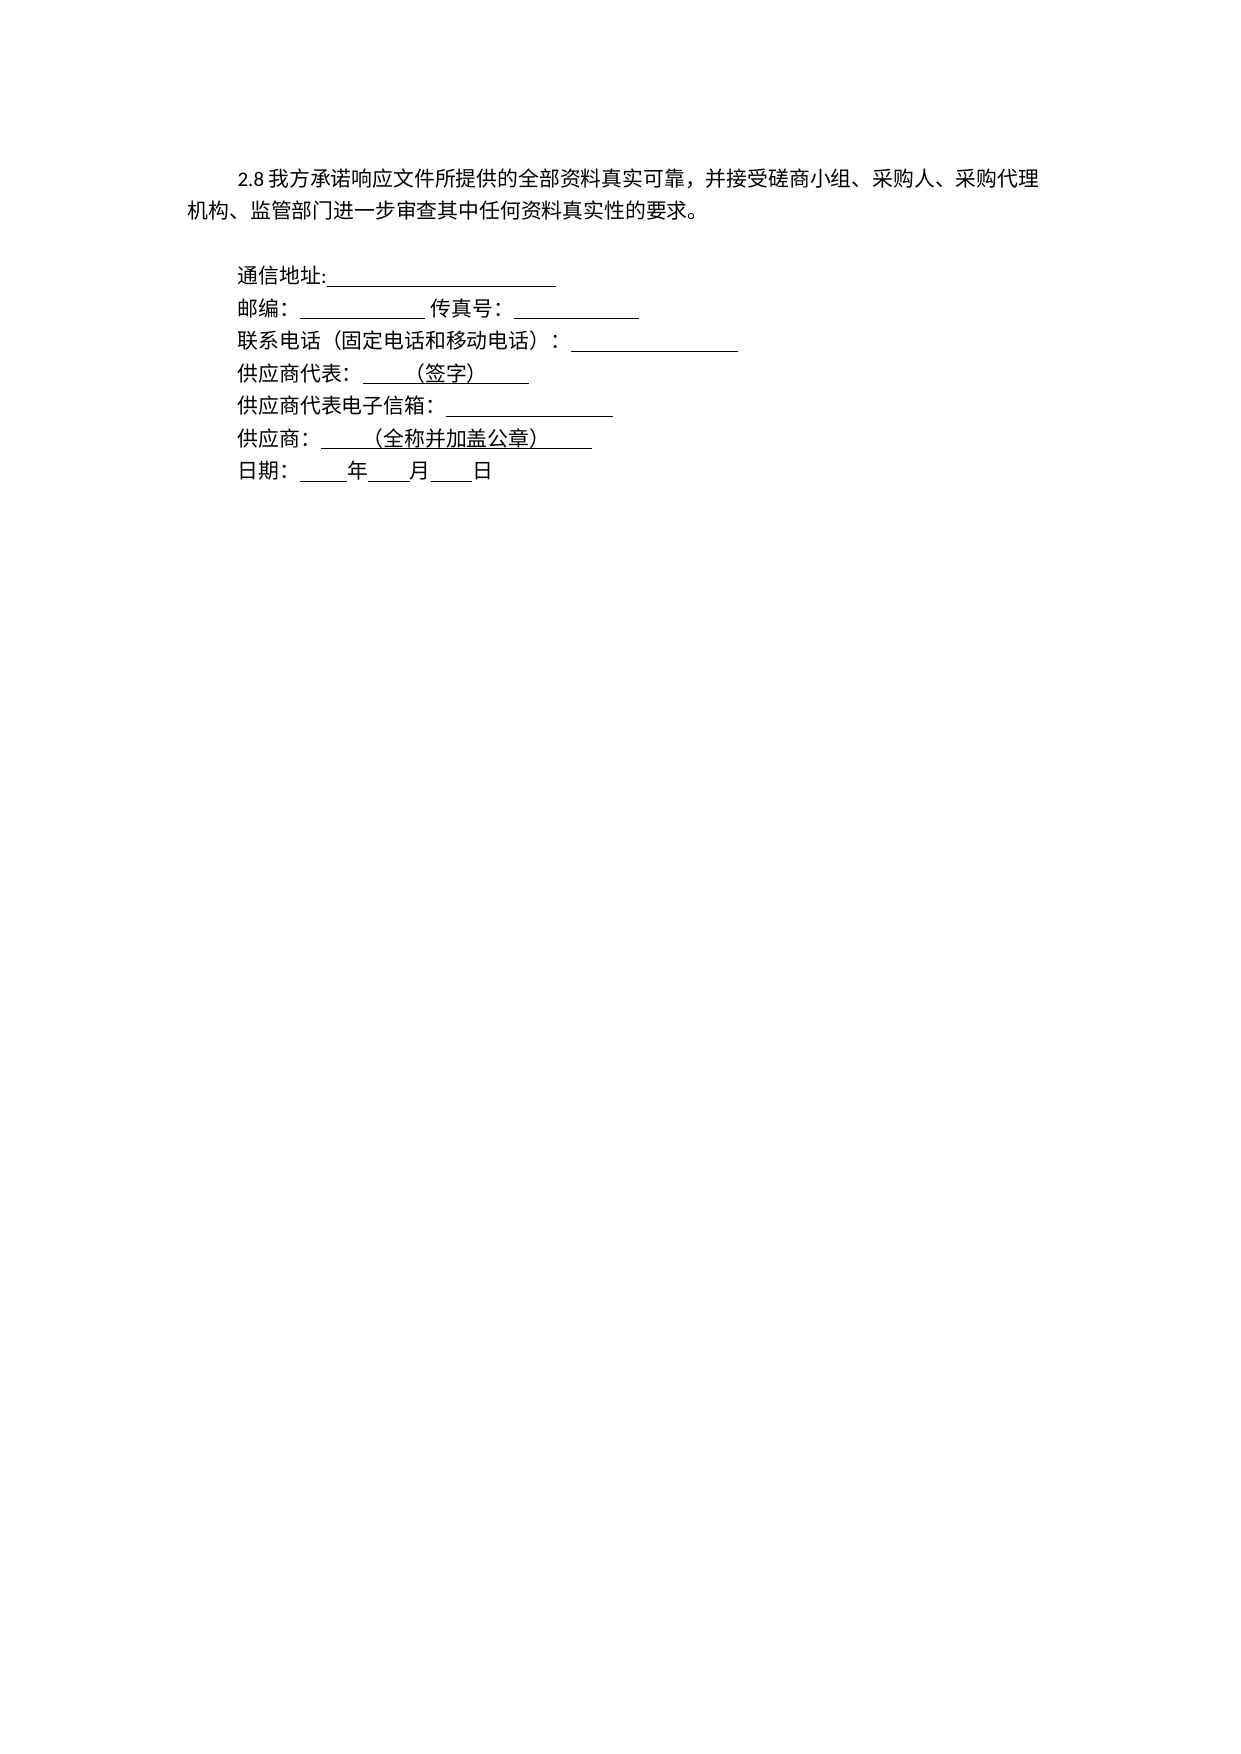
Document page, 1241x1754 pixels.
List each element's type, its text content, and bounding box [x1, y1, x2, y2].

text 供应商代表： （签字） [187, 357, 1053, 389]
text 供应商： （全称并加盖公章） [187, 422, 1053, 454]
text 联系电话（固定电话和移动电话）： [187, 324, 1053, 357]
text 通信地址: [187, 259, 1053, 292]
text 供应商代表电子信箱： [187, 389, 1053, 422]
text 2.8我方承诺响应文件所提供的全部资料真实可靠，并接受磋商小组、采购人、采购代理机构、监管部门进一步审查其中任何资料真实性的要求。 [187, 162, 1053, 259]
text 邮编： 传真号： [187, 292, 1053, 324]
text 日期： 年 月 日 [187, 454, 1053, 487]
